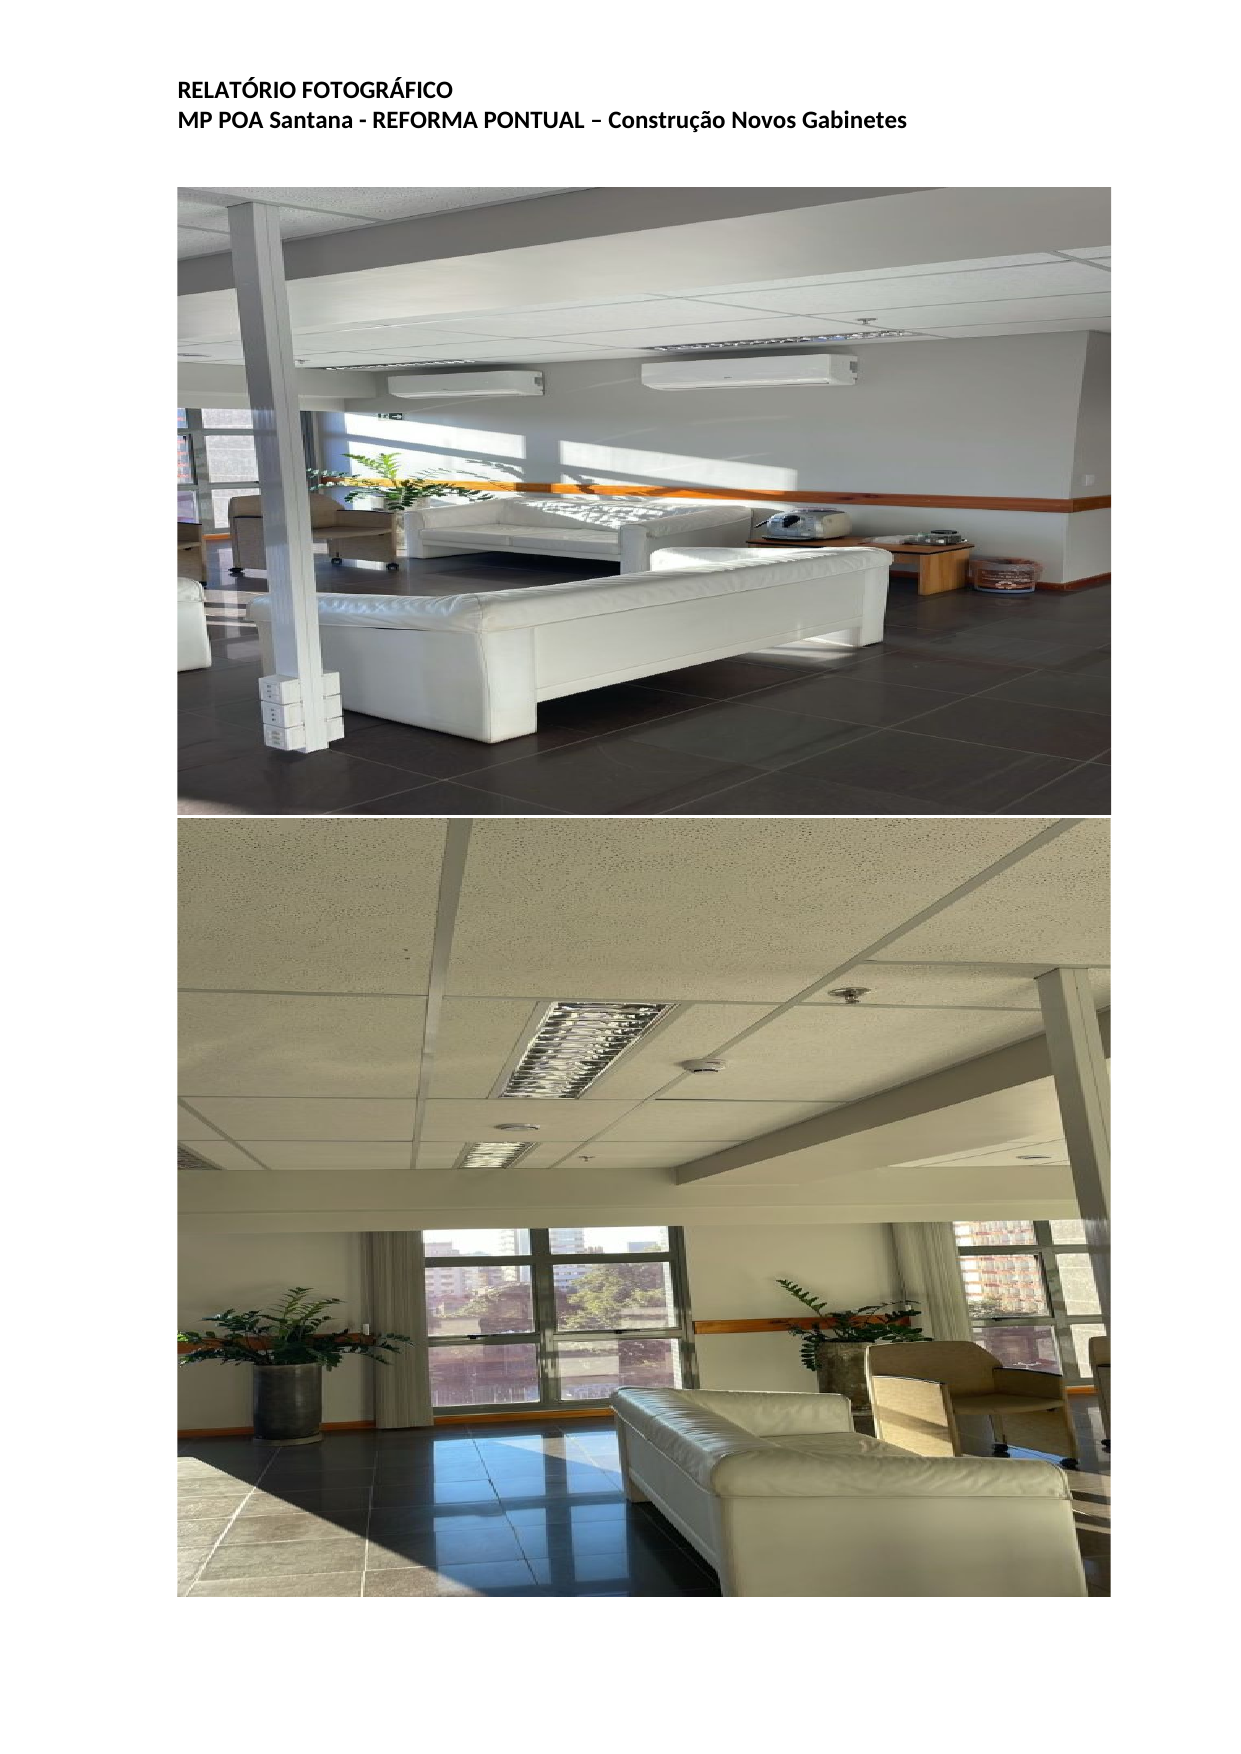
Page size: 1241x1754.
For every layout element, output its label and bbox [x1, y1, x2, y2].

picture [177, 818, 1111, 1597]
picture [177, 187, 1112, 815]
